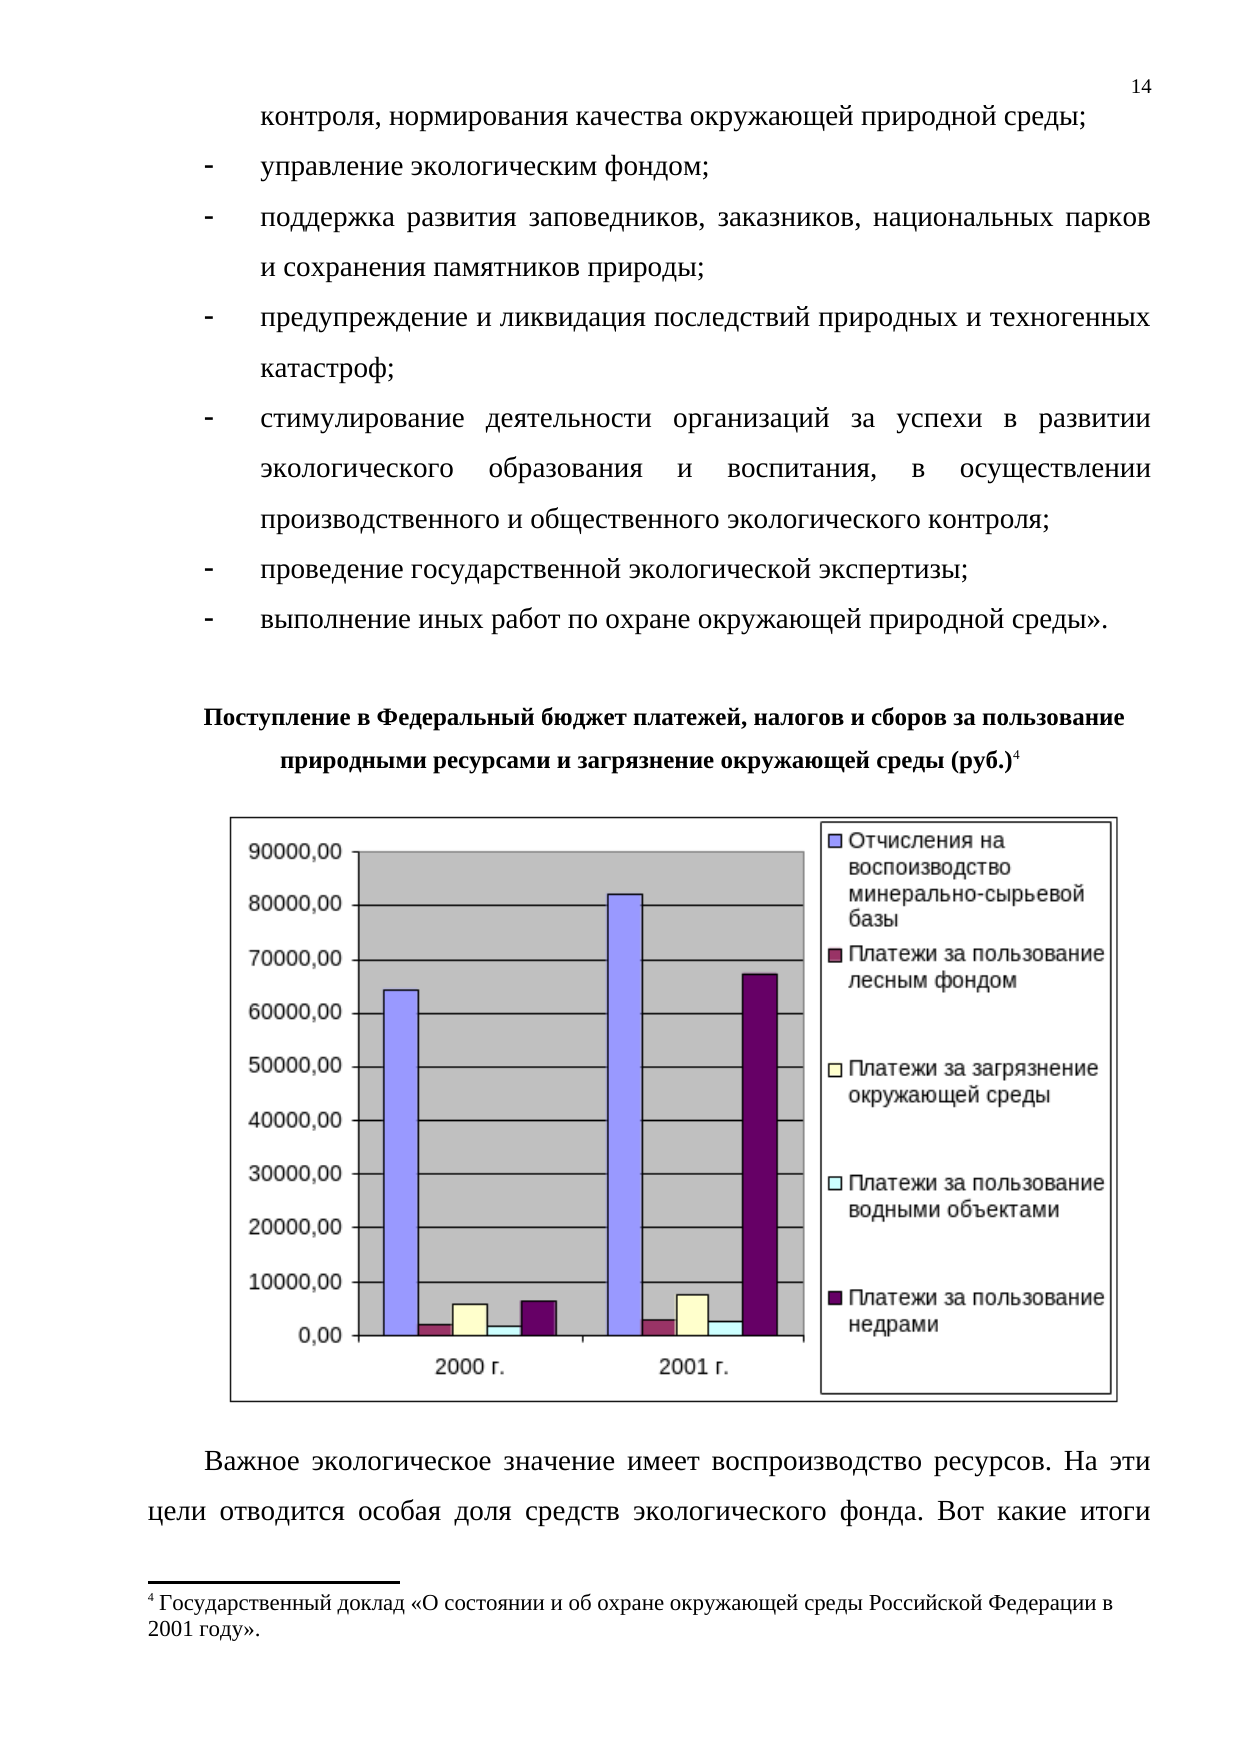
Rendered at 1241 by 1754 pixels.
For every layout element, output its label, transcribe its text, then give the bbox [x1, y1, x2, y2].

list проведение государственной экологической экспертизы; [204, 551, 1152, 585]
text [148, 1443, 1152, 1526]
list предупреждение и ликвидация последствий природных и техногенных катастроф; [204, 299, 1152, 383]
text Поступление в Федеральный бюджет платежей, налогов и сборов за пользование природными ресурсами и загрязнение окружающей среды (руб.) [148, 702, 1152, 774]
list стимулирование деятельности организаций за успехи в развитии экологического образования и воспитания, в осуществлении производственного и общественного экологического контроля; [204, 400, 1152, 534]
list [204, 98, 1152, 131]
list управление экологическим фондом; [204, 148, 1152, 182]
list поддержка развития заповедников, заказников, национальных парков и сохранения памятников природы; [204, 199, 1152, 283]
list выполнение иных работ по охране окружающей природной среды». [204, 602, 1152, 635]
